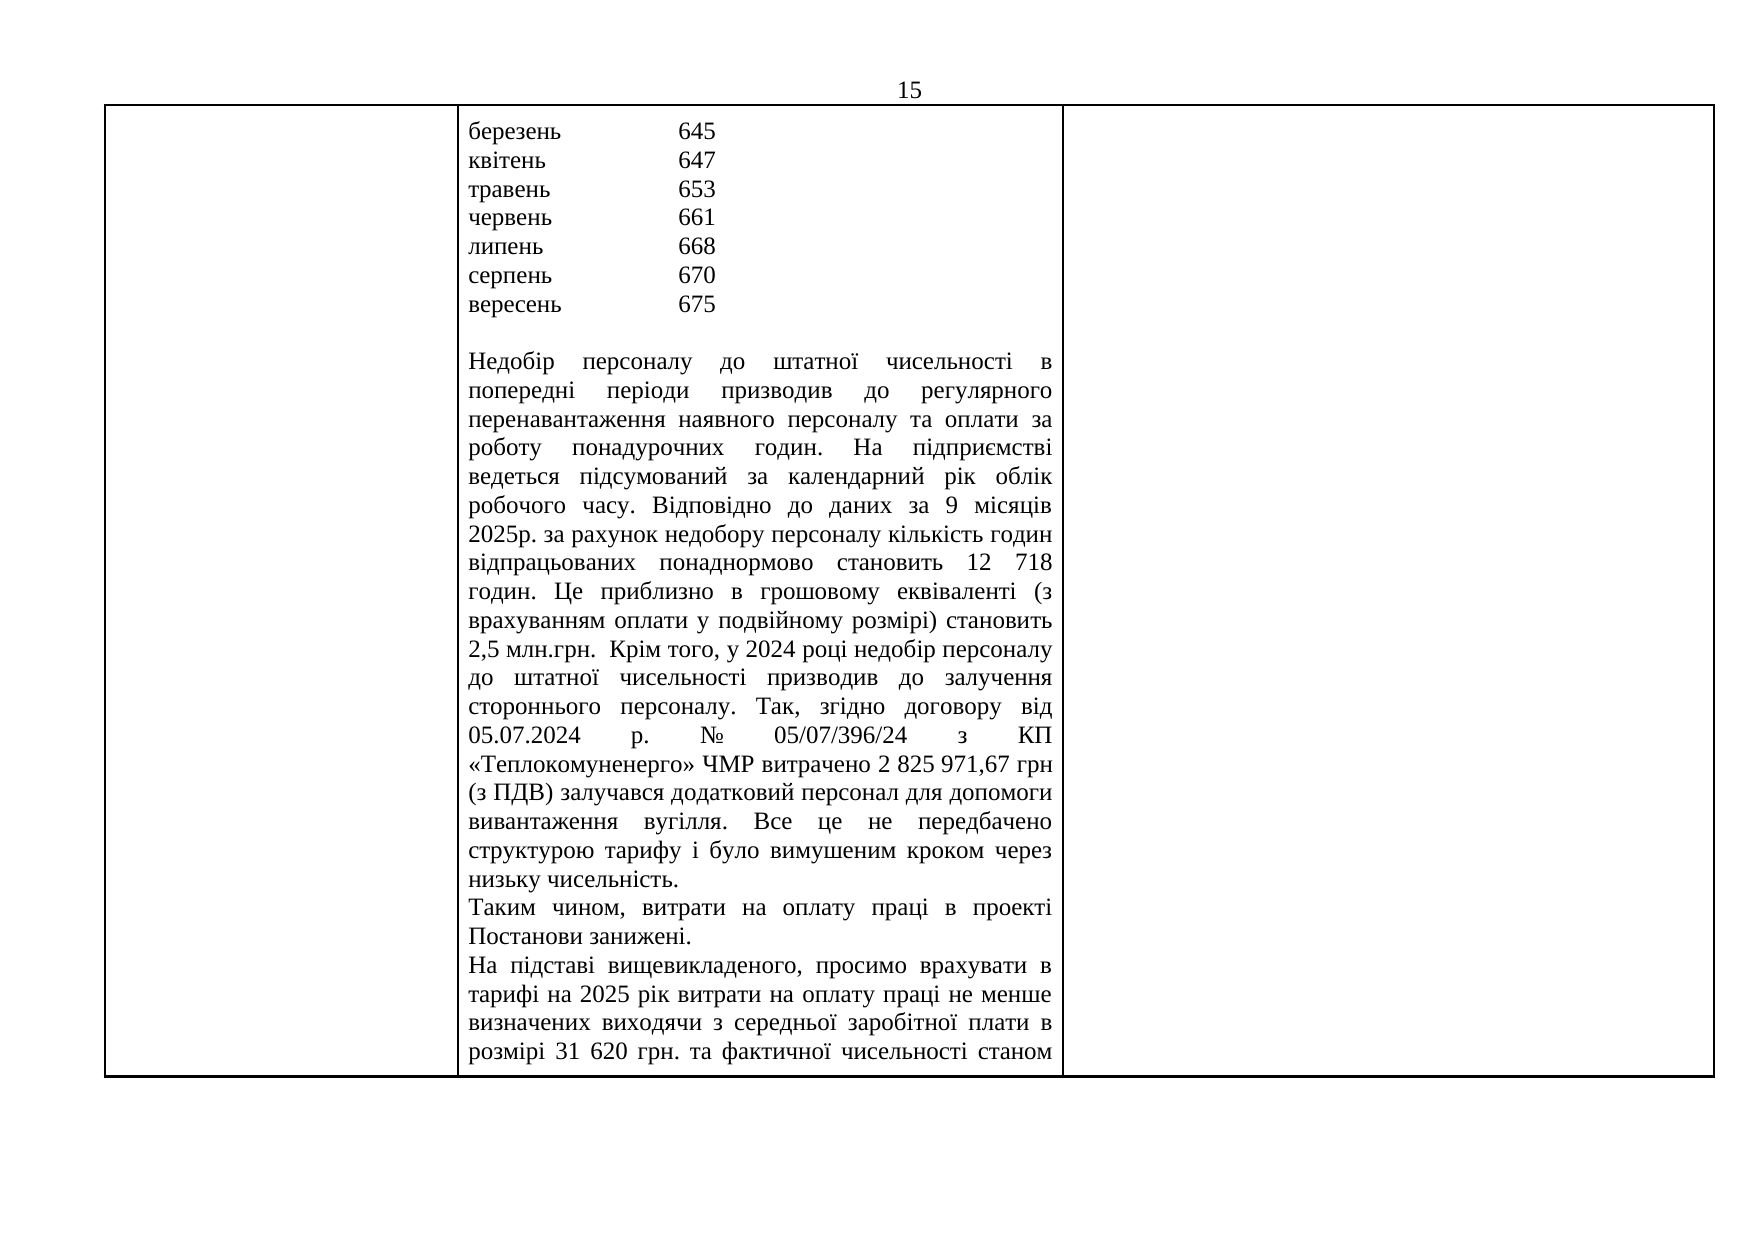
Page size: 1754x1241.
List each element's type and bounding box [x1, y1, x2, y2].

table_cell [1064, 106, 1713, 1075]
table_cell [106, 106, 457, 1075]
table_cell [459, 106, 1062, 1075]
